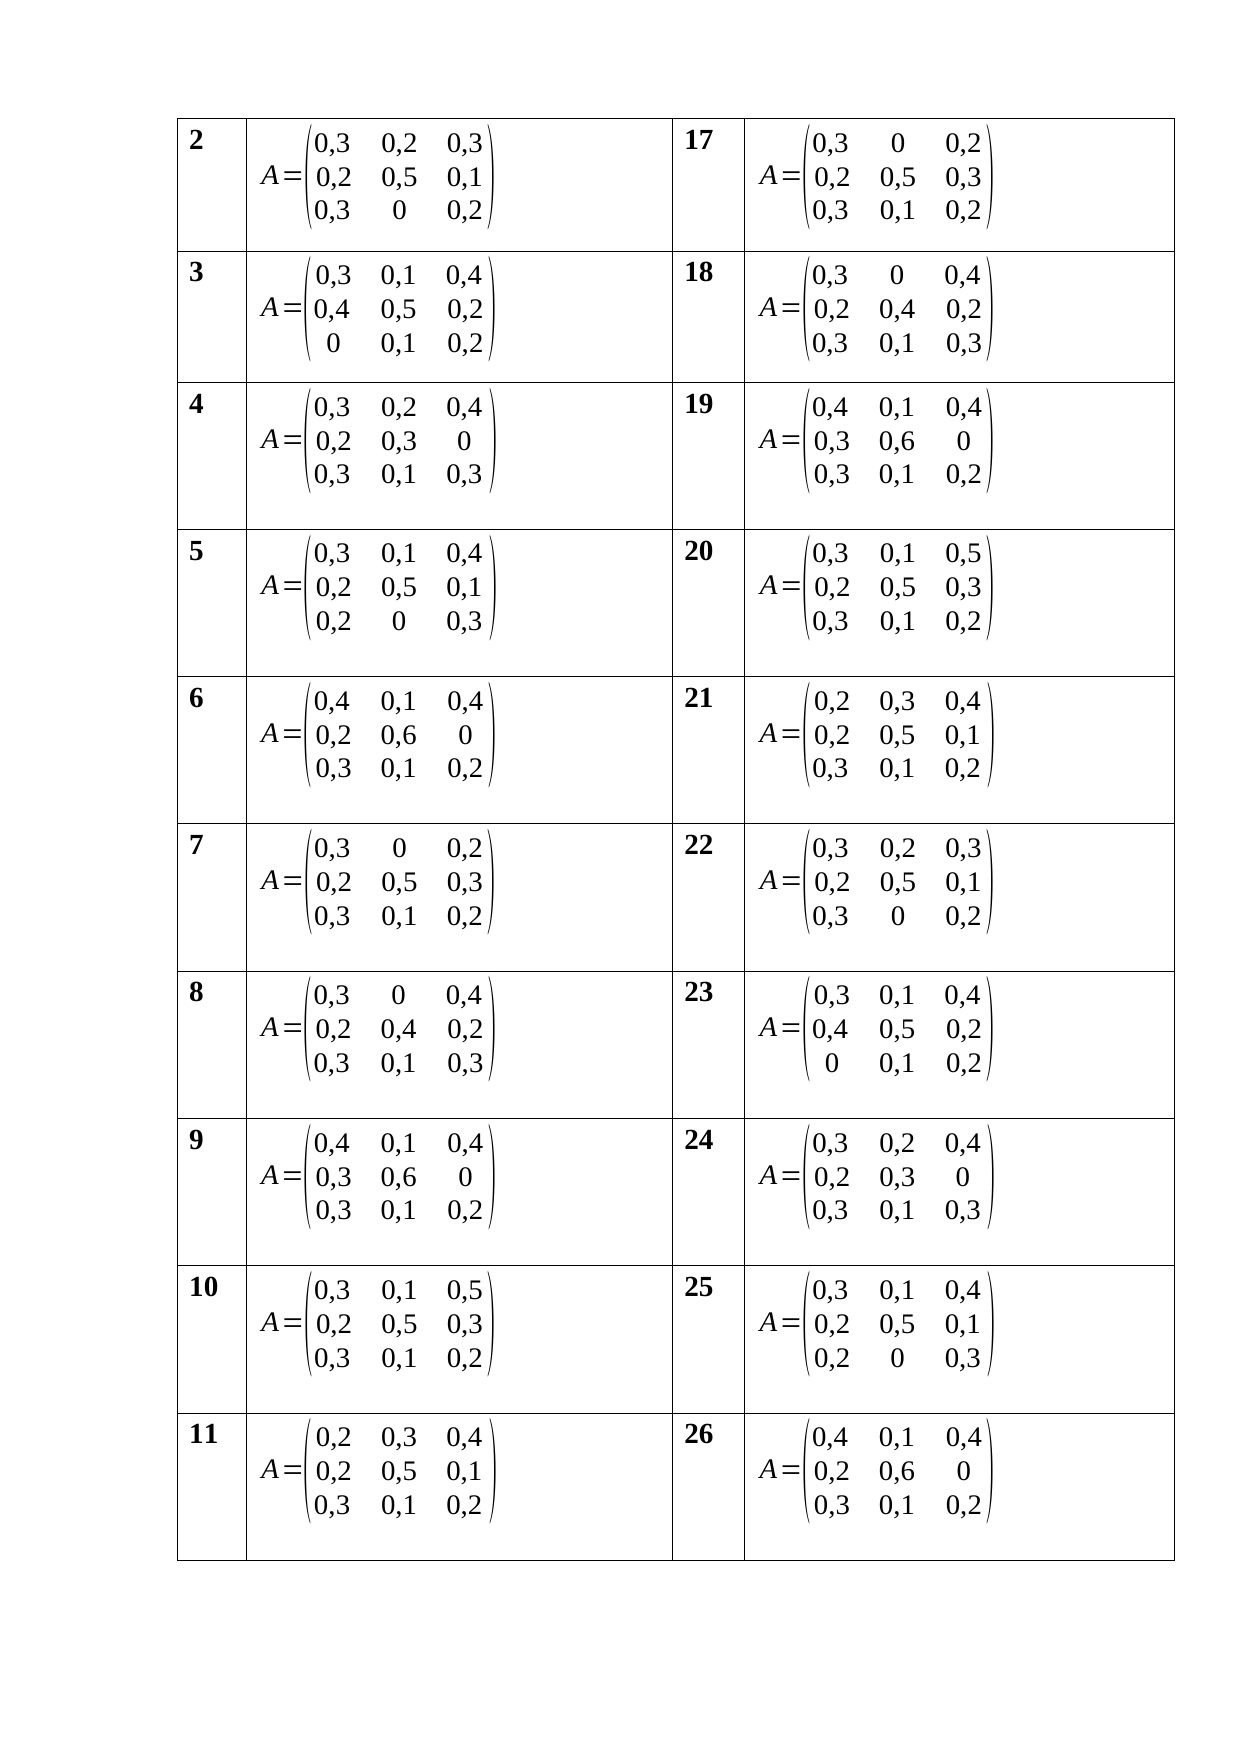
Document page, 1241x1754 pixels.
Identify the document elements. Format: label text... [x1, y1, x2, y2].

table_cell 7 [178, 824, 246, 971]
table_cell [247, 972, 672, 1118]
table_cell 5 [178, 530, 246, 676]
table_cell 4 [178, 383, 246, 529]
table_cell [247, 677, 672, 823]
table_cell [247, 383, 672, 529]
table_cell 19 [673, 383, 744, 529]
table_cell [247, 1266, 672, 1412]
table_cell 8 [178, 972, 246, 1118]
table_cell 26 [673, 1414, 744, 1560]
table_cell [247, 1119, 672, 1265]
table_cell 18 [673, 252, 744, 382]
table_cell [247, 1414, 672, 1560]
table_cell [745, 1266, 1174, 1412]
table_cell 25 [673, 1266, 744, 1412]
table_cell [745, 1414, 1174, 1560]
table_cell 2 [178, 119, 246, 251]
table_cell 22 [673, 824, 744, 971]
table_cell 21 [673, 677, 744, 823]
table_cell 9 [178, 1119, 246, 1265]
table_cell [745, 252, 1174, 382]
table_cell 23 [673, 972, 744, 1118]
table_cell [745, 824, 1174, 971]
table_cell 6 [178, 677, 246, 823]
table_cell [247, 119, 672, 251]
table_cell 10 [178, 1266, 246, 1412]
table_cell [247, 824, 672, 971]
table_cell [247, 530, 672, 676]
table_cell 11 [178, 1414, 246, 1560]
table_cell [745, 383, 1174, 529]
table_cell 17 [673, 119, 744, 251]
table_cell [745, 1119, 1174, 1265]
table_cell 3 [178, 252, 246, 382]
table_cell 20 [673, 530, 744, 676]
table_cell 24 [673, 1119, 744, 1265]
table_cell [745, 119, 1174, 251]
table_cell [745, 677, 1174, 823]
table_cell [247, 252, 672, 382]
table_cell [745, 972, 1174, 1118]
table_cell [745, 530, 1174, 676]
